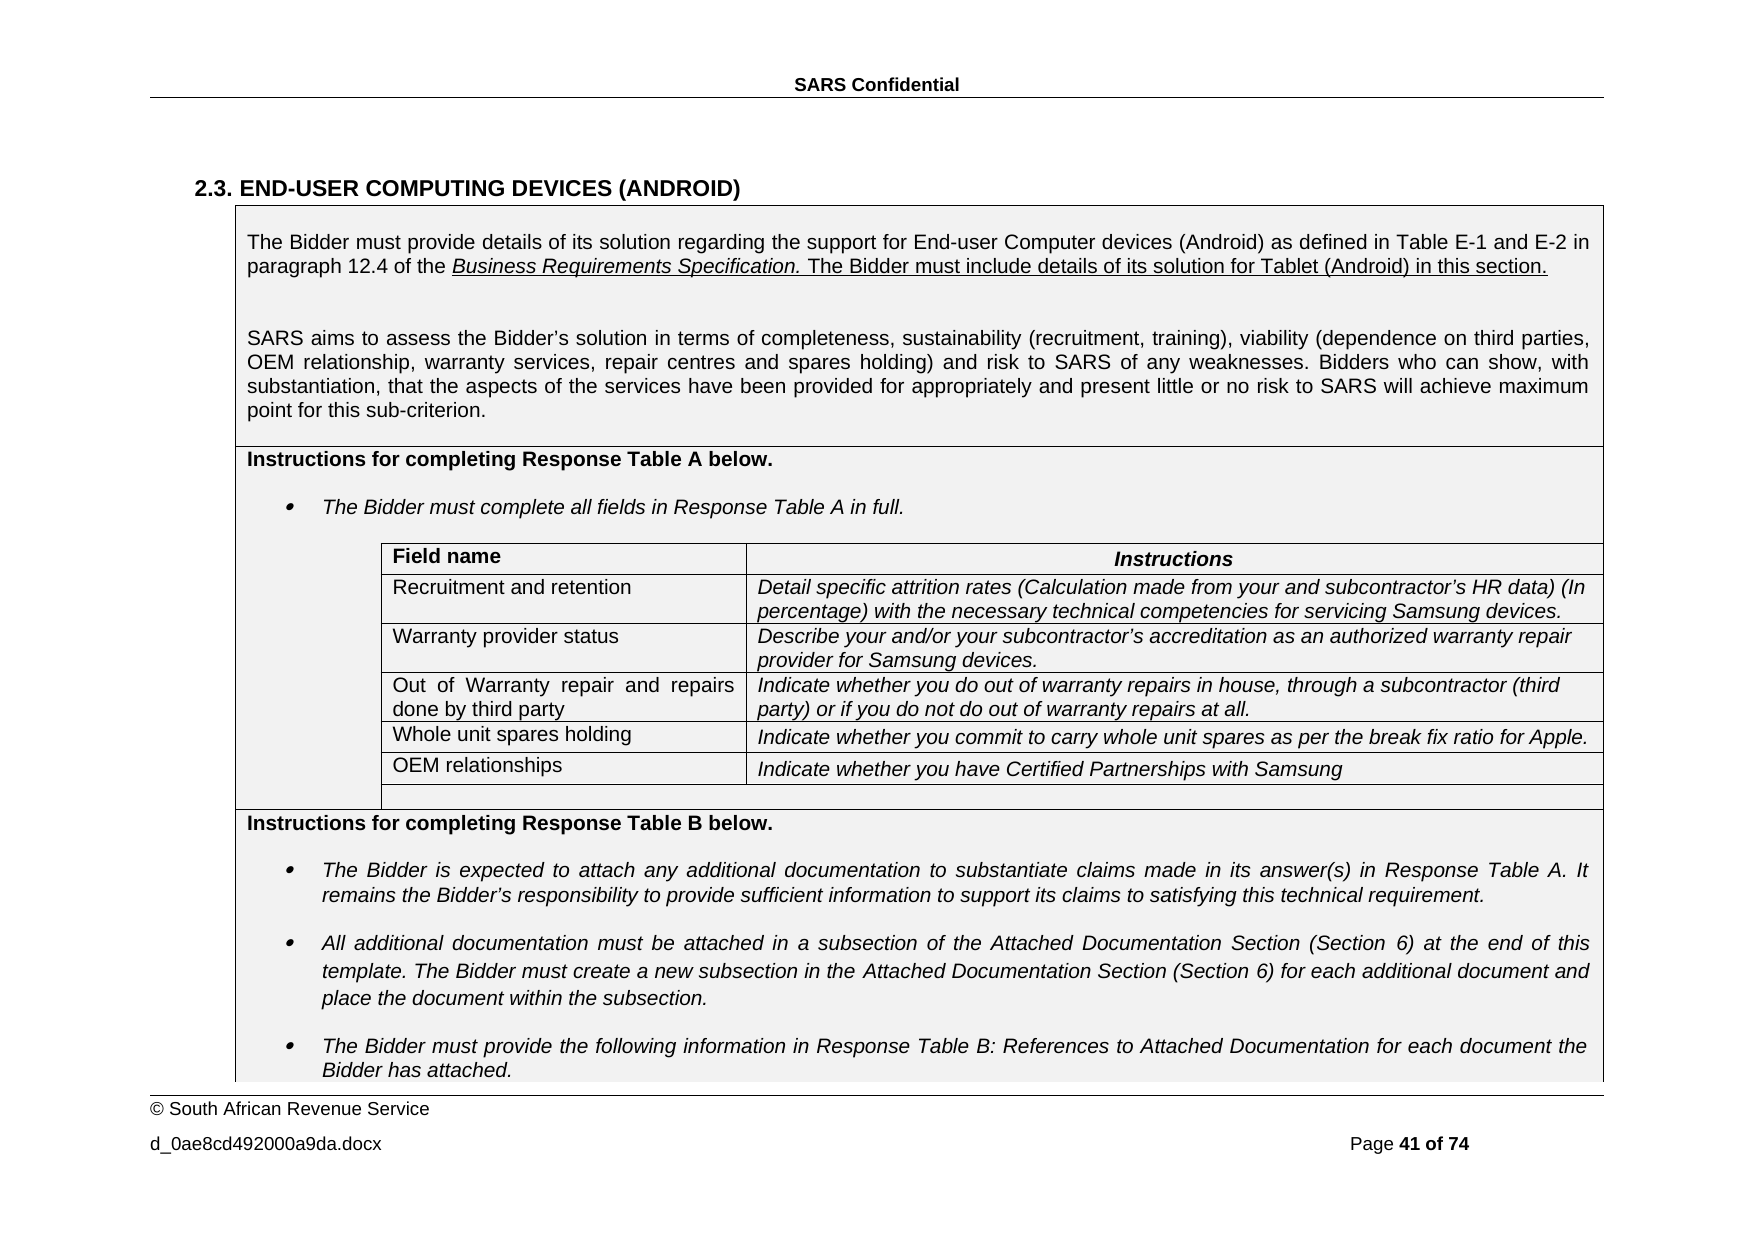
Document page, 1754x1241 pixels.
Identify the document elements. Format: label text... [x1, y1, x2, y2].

table_cell Whole unit spares holding [382, 722, 746, 752]
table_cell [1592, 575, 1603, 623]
table_cell Warranty provider status [382, 624, 746, 672]
table_cell Recruitment and retention [382, 575, 746, 623]
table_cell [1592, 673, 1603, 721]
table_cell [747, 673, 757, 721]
table_cell OEM relationships [382, 753, 746, 783]
table_header The Bidder must provide details of its solution regarding the support for End-user Computer devices (Android) as defined in Table E-1 and E-2 in paragraph 12.4 of the Business Requirements Specification. The Bidder must include details of its solution for Tablet (Android) in this section. SARS aims to assess the Bidder’s solution in terms of completeness, sustainability (recruitment, training), viability (dependence on third parties, OEM relationship, warranty services, repair centres and spares holding) and risk to SARS of any weaknesses. Bidders who can show, with substantiation, that the aspects of the services have been provided for appropriately and present little or no risk to SARS will achieve maximum point for this sub-criterion. [236, 206, 1603, 446]
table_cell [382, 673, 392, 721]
table_cell Indicate whether you commit to carry whole unit spares as per the break fix ratio for Apple. [747, 722, 1603, 752]
table_cell [236, 543, 381, 809]
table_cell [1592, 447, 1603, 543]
table_cell Field name [382, 544, 746, 574]
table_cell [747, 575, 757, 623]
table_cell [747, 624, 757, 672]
table_cell [382, 785, 1603, 809]
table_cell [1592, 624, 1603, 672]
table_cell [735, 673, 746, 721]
table_cell Instructions [747, 544, 1603, 574]
table_cell Indicate whether you have Certified Partnerships with Samsung [747, 753, 1603, 783]
list END-USER COMPUTING DEVICES (ANDROID) [194, 175, 1604, 201]
